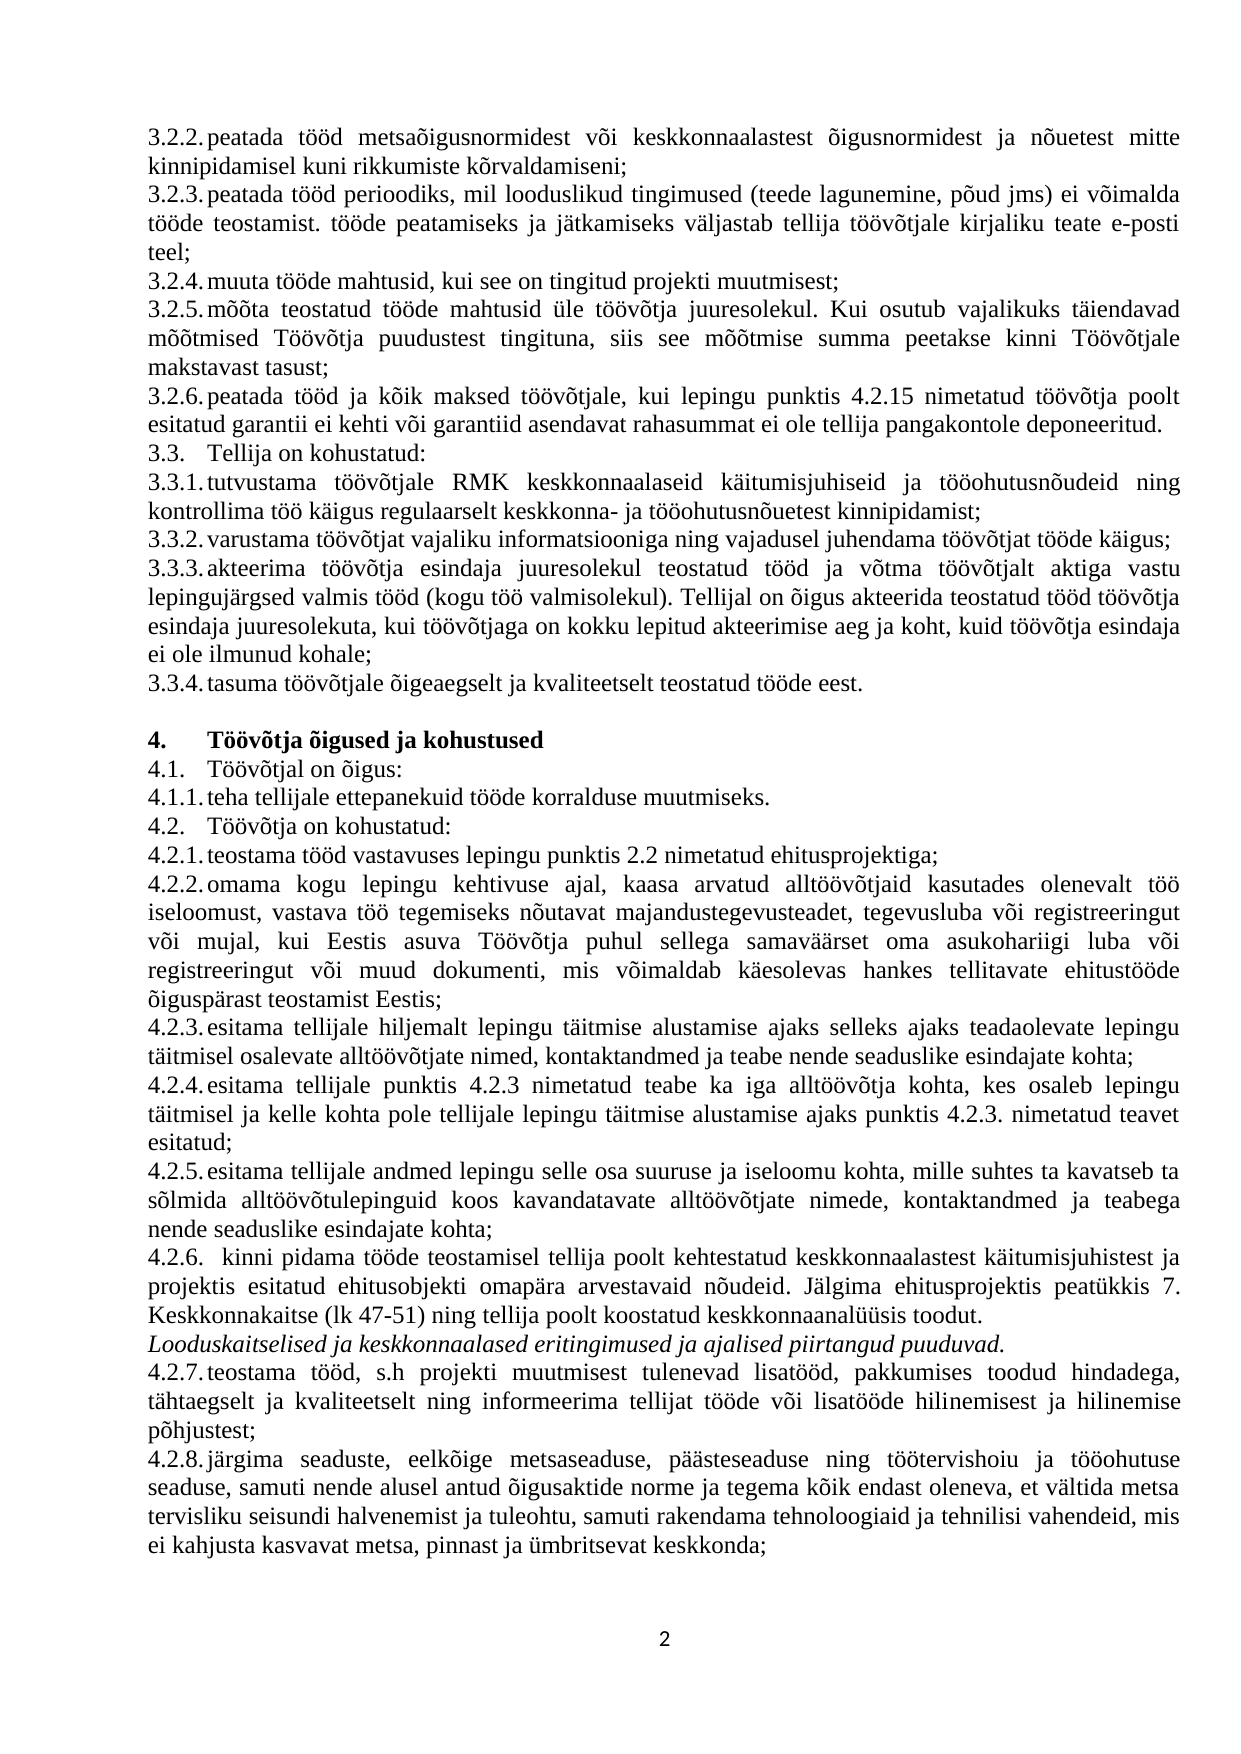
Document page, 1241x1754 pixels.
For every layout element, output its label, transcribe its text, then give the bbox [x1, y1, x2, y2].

text teostama tööd, s.h projekti muutmisest tulenevad lisatööd, pakkumises toodud hindadega, tähtaegselt ja kvaliteetselt ning informeerima tellijat tööde või lisatööde hilinemisest ja hilinemise põhjustest; [148, 1357, 1181, 1444]
text järgima seaduste, eelkõige metsaseaduse, päästeseaduse ning töötervishoiu ja tööohutuse seaduse, samuti nende alusel antud õigusaktide norme ja tegema kõik endast oleneva, et vältida metsa tervisliku seisundi halvenemist ja tuleohtu, samuti rakendama tehnoloogiaid ja tehnilisi vahendeid, mis ei kahjusta kasvavat metsa, pinnast ja ümbritsevat keskkonda; [148, 1444, 1181, 1559]
text teostama tööd vastavuses lepingu punktis 2.2 nimetatud ehitusprojektiga; [148, 840, 1181, 869]
text esitama tellijale punktis 4.2.3 nimetatud teabe ka iga alltöövõtja kohta, kes osaleb lepingu täitmisel ja kelle kohta pole tellijale lepingu täitmise alustamise ajaks punktis 4.2.3. nimetatud teavet esitatud; [148, 1070, 1181, 1156]
text kinni pidama tööde teostamisel tellija poolt kehtestatud keskkonnaalastest käitumisjuhistest ja projektis esitatud ehitusobjekti omapära arvestavaid nõudeid. Jälgima ehitusprojektis peatükkis 7. Keskkonnakaitse (lk 47-51) ning tellija poolt koostatud keskkonnaanalüüsis toodut. [148, 1242, 1181, 1329]
text peatada tööd ja kõik maksed töövõtjale, kui lepingu punktis 4.2.15 nimetatud töövõtja poolt esitatud garantii ei kehti või garantiid asendavat rahasummat ei ole tellija pangakontole deponeeritud. [148, 381, 1181, 438]
text Töövõtja õigused ja kohustused [148, 725, 1181, 754]
text Töövõtja on kohustatud: [148, 811, 1181, 840]
text muuta tööde mahtusid, kui see on tingitud projekti muutmisest; [148, 266, 1181, 294]
text esitama tellijale hiljemalt lepingu täitmise alustamise ajaks selleks ajaks teadaolevate lepingu täitmisel osalevate alltöövõtjate nimed, kontaktandmed ja teabe nende seaduslike esindajate kohta; [148, 1012, 1181, 1070]
text Tellija on kohustatud: [148, 438, 1181, 467]
text esitama tellijale andmed lepingu selle osa suuruse ja iseloomu kohta, mille suhtes ta kavatseb ta sõlmida alltöövõtulepinguid koos kavandatavate alltöövõtjate nimede, kontaktandmed ja teabega nende seaduslike esindajate kohta; [148, 1156, 1181, 1242]
text peatada tööd perioodiks, mil looduslikud tingimused (teede lagunemine, põud jms) ei võimalda tööde teostamist. tööde peatamiseks ja jätkamiseks väljastab tellija töövõtjale kirjaliku teate e-posti teel; [148, 179, 1181, 266]
text teha tellijale ettepanekuid tööde korralduse muutmiseks. [148, 782, 1181, 811]
text tutvustama töövõtjale RMK keskkonnaalaseid käitumisjuhiseid ja tööohutusnõudeid ning kontrollima töö käigus regulaarselt keskkonna- ja tööohutusnõuetest kinnipidamist; [148, 467, 1181, 524]
text Töövõtjal on õigus: [148, 754, 1181, 782]
text omama kogu lepingu kehtivuse ajal, kaasa arvatud alltöövõtjaid kasutades olenevalt töö iseloomust, vastava töö tegemiseks nõutavat majandustegevusteadet, tegevusluba või registreeringut või mujal, kui Eestis asuva Töövõtja puhul sellega samaväärset oma asukohariigi luba või registreeringut või muud dokumenti, mis võimaldab käesolevas hankes tellitavate ehitustööde õiguspärast teostamist Eestis; [148, 869, 1181, 1012]
text mõõta teostatud tööde mahtusid üle töövõtja juuresolekul. Kui osutub vajalikuks täiendavad mõõtmised Töövõtja puudustest tingituna, siis see mõõtmise summa peetakse kinni Töövõtjale makstavast tasust; [148, 294, 1181, 381]
text peatada tööd metsaõigusnormidest või keskkonnaalastest õigusnormidest ja nõuetest mitte kinnipidamisel kuni rikkumiste kõrvaldamiseni; [148, 122, 1181, 179]
list Looduskaitselised ja keskkonnaalased eritingimused ja ajalised piirtangud puuduvad. [148, 1329, 1181, 1357]
text tasuma töövõtjale õigeaegselt ja kvaliteetselt teostatud tööde eest. [148, 668, 1181, 697]
text varustama töövõtjat vajaliku informatsiooniga ning vajadusel juhendama töövõtjat tööde käigus; [148, 524, 1181, 553]
text akteerima töövõtja esindaja juuresolekul teostatud tööd ja võtma töövõtjalt aktiga vastu lepingujärgsed valmis tööd (kogu töö valmisolekul). Tellijal on õigus akteerida teostatud tööd töövõtja esindaja juuresolekuta, kui töövõtjaga on kokku lepitud akteerimise aeg ja koht, kuid töövõtja esindaja ei ole ilmunud kohale; [148, 553, 1181, 668]
